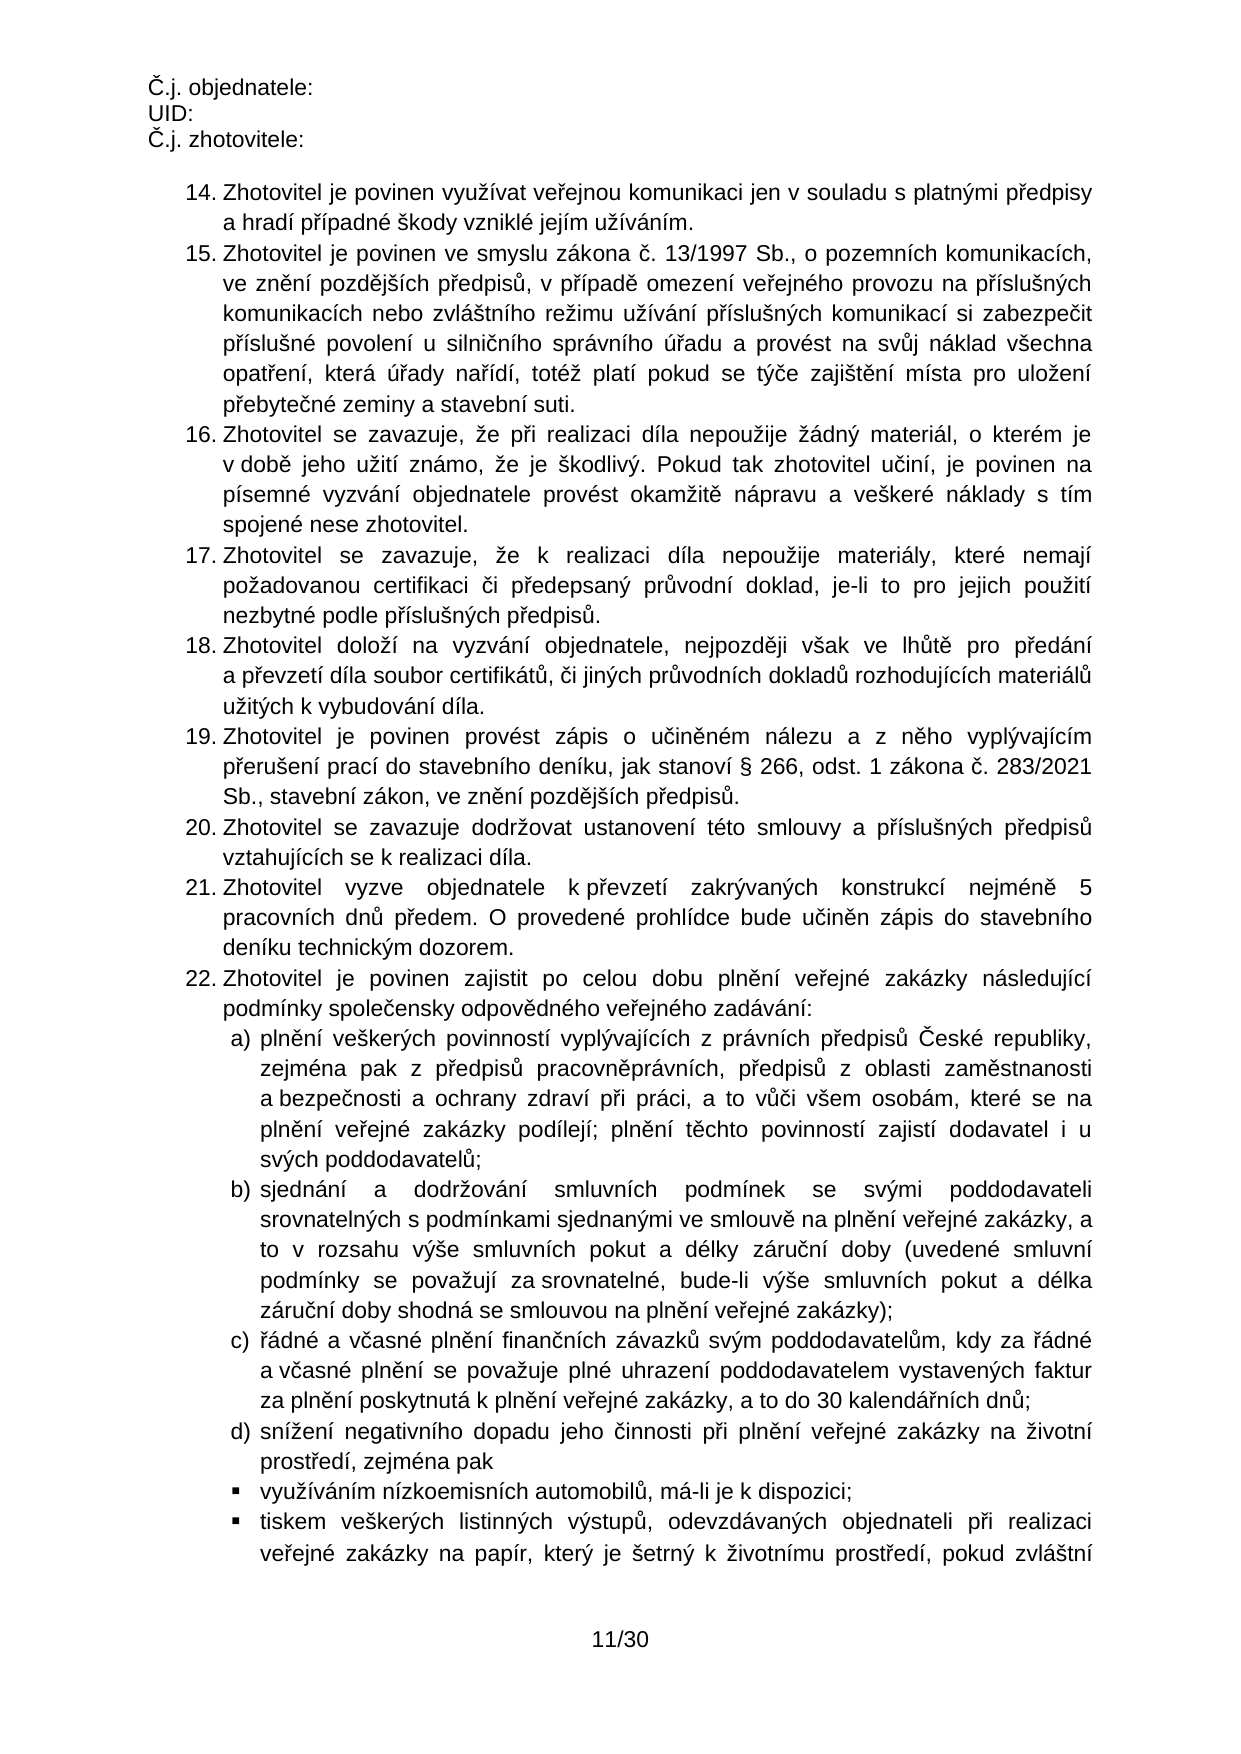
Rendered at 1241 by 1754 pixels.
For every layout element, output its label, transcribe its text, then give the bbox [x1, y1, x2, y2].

list Zhotovitel je povinen ve smyslu zákona č. 13/1997 Sb., o pozemních komunikacích, ve znění pozdějších předpisů, v případě omezení veřejného provozu na příslušných komunikacích nebo zvláštního režimu užívání příslušných komunikací si zabezpečit příslušné povolení u silničního správního úřadu a provést na svůj náklad všechna opatření, která úřady nařídí, totéž platí pokud se týče zajištění místa pro uložení přebytečné zeminy a stavební suti. [185, 239, 1093, 417]
list Zhotovitel vyzve objednatele k převzetí zakrývaných konstrukcí nejméně 5 pracovních dnů předem. O provedené prohlídce bude učiněn zápis do stavebního deníku technickým dozorem. [185, 874, 1093, 961]
list sjednání a dodržování smluvních podmínek se svými poddodavateli srovnatelných s podmínkami sjednanými ve smlouvě na plnění veřejné zakázky, a to v rozsahu výše smluvních pokut a délky záruční doby (uvedené smluvní podmínky se považují za srovnatelné, bude-li výše smluvních pokut a délka záruční doby shodná se smlouvou na plnění veřejné zakázky); [230, 1176, 1093, 1323]
list Zhotovitel se zavazuje, že při realizaci díla nepoužije žádný materiál, o kterém je v době jeho užití známo, že je škodlivý. Pokud tak zhotovitel učiní, je povinen na písemné vyzvání objednatele provést okamžitě nápravu a veškeré náklady s tím spojené nese zhotovitel. [185, 421, 1093, 538]
list využíváním nízkoemisních automobilů, má-li je k dispozici; [230, 1478, 1093, 1504]
list Zhotovitel doloží na vyzvání objednatele, nejpozději však ve lhůtě pro předání a převzetí díla soubor certifikátů, či jiných průvodních dokladů rozhodujících materiálů užitých k vybudování díla. [185, 632, 1093, 719]
list Zhotovitel se zavazuje, že k realizaci díla nepoužije materiály, které nemají požadovanou certifikaci či předepsaný průvodní doklad, je-li to pro jejich použití nezbytné podle příslušných předpisů. [185, 542, 1093, 628]
list Zhotovitel je povinen využívat veřejnou komunikaci jen v souladu s platnými předpisy a hradí případné škody vzniklé jejím užíváním. [185, 179, 1093, 236]
list řádné a včasné plnění finančních závazků svým poddodavatelům, kdy za řádné a včasné plnění se považuje plné uhrazení poddodavatelem vystavených faktur za plnění poskytnutá k plnění veřejné zakázky, a to do 30 kalendářních dnů; [230, 1327, 1093, 1414]
list Zhotovitel je povinen provést zápis o učiněném nálezu a z něho vyplývajícím přerušení prací do stavebního deníku, jak stanoví § 266, odst. 1 zákona č. 283/2021 Sb., stavební zákon, ve znění pozdějších předpisů. [185, 723, 1093, 810]
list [230, 1508, 1093, 1567]
list plnění veškerých povinností vyplývajících z právních předpisů České republiky, zejména pak z předpisů pracovněprávních, předpisů z oblasti zaměstnanosti a bezpečnosti a ochrany zdraví při práci, a to vůči všem osobám, které se na plnění veřejné zakázky podílejí; plnění těchto povinností zajistí dodavatel i u svých poddodavatelů; [230, 1025, 1093, 1172]
list Zhotovitel se zavazuje dodržovat ustanovení této smlouvy a příslušných předpisů vztahujících se k realizaci díla. [185, 813, 1093, 870]
list Zhotovitel je povinen zajistit po celou dobu plnění veřejné zakázky následující podmínky společensky odpovědného veřejného zadávání: [185, 964, 1093, 1021]
list snížení negativního dopadu jeho činnosti při plnění veřejné zakázky na životní prostředí, zejména pak [230, 1418, 1093, 1474]
